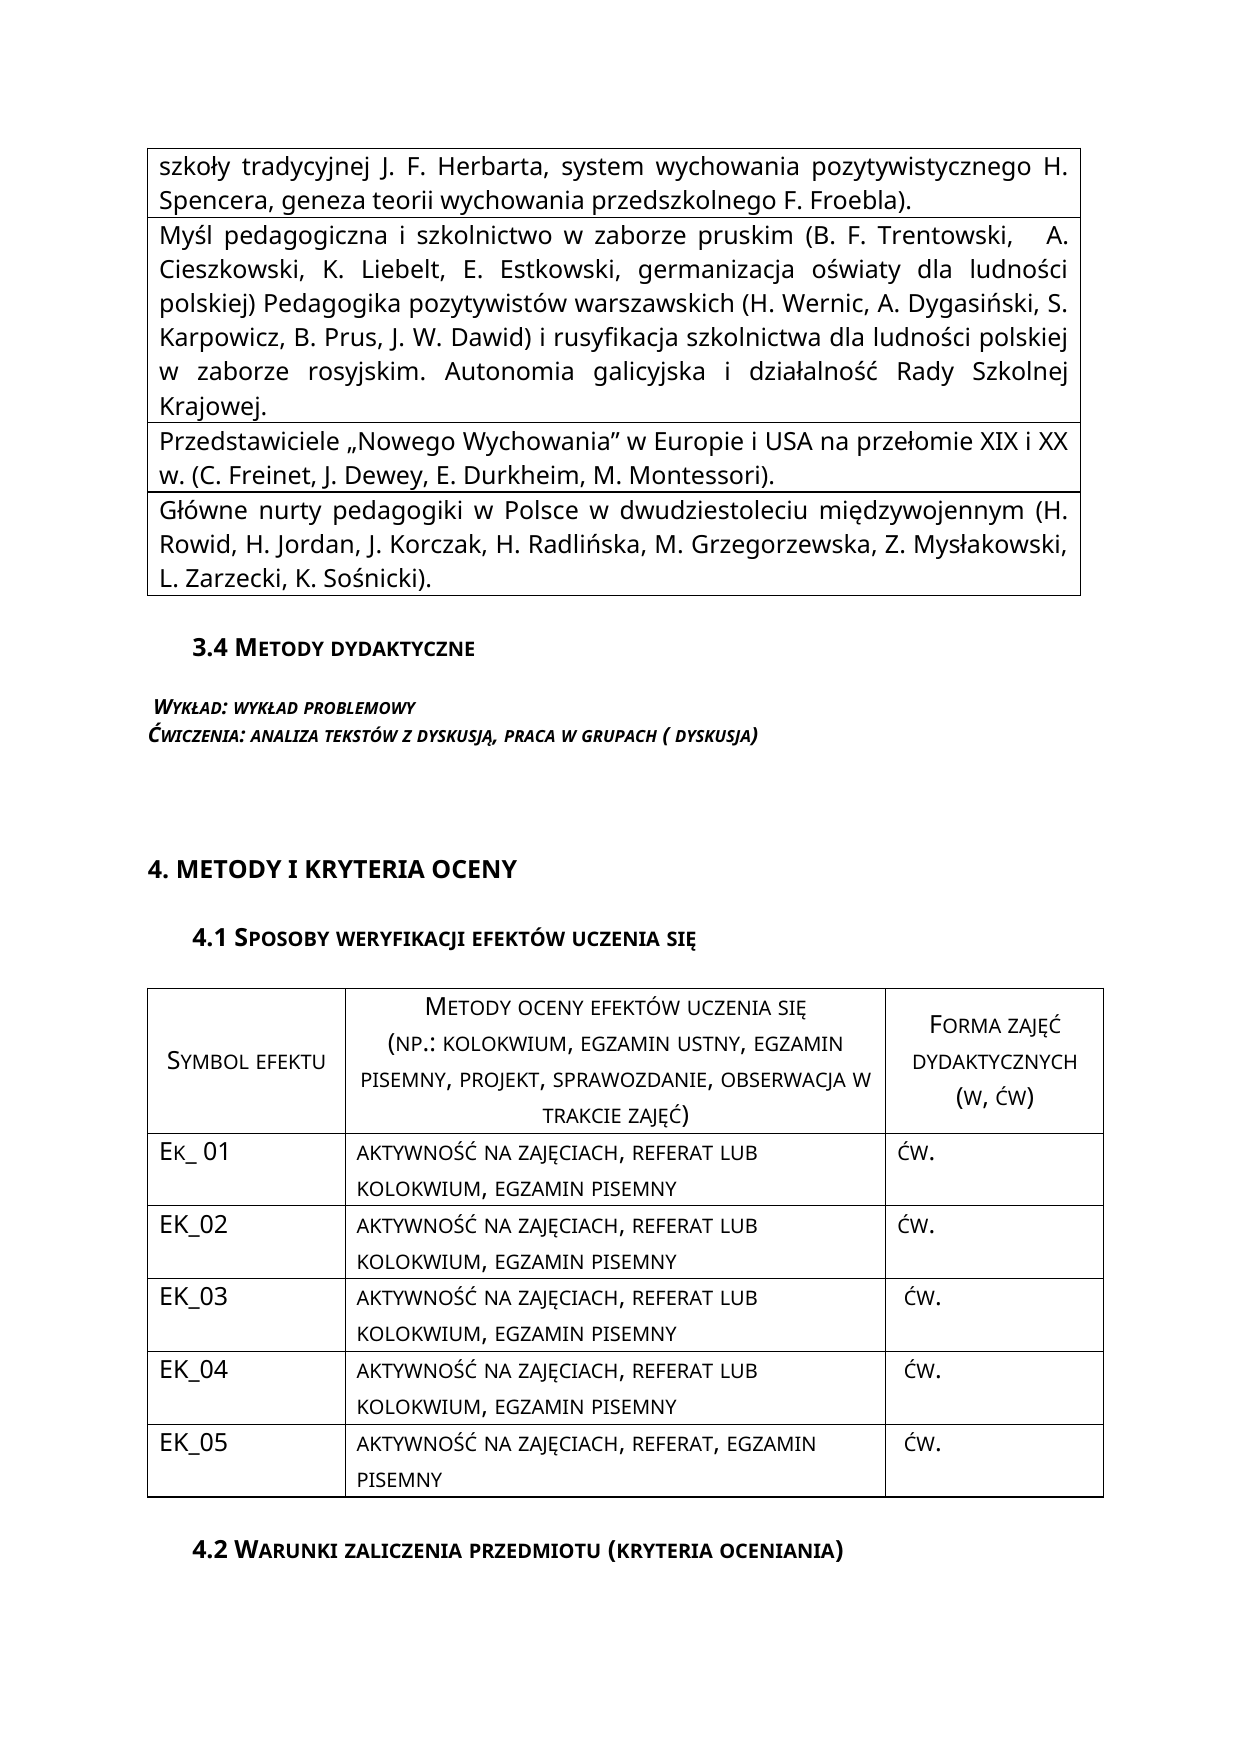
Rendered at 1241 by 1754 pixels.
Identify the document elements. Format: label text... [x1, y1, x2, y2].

table_cell EK_04 [148, 1352, 345, 1424]
text 3.4 Metody dydaktyczne [192, 630, 1093, 664]
table_cell ćw. [886, 1425, 1103, 1496]
table_header Symbol efektu [148, 989, 345, 1132]
text 4.1 Sposoby weryfikacji efektów uczenia się [192, 919, 1093, 953]
text Ćwiczenia: analiza tekstów z dyskusją, praca w grupach ( dyskusja) [148, 721, 1093, 749]
table_cell EK_03 [148, 1279, 345, 1351]
table_cell aktywność na zajęciach, referat lub kolokwium, egzamin pisemny [346, 1134, 885, 1205]
table_cell aktywność na zajęciach, referat lub kolokwium, egzamin pisemny [346, 1206, 885, 1278]
table_cell ćw. [886, 1206, 1103, 1278]
table_cell Myśl pedagogiczna i szkolnictwo w zaborze pruskim (B. F. Trentowski, A. Cieszkowski, K. Liebelt, E. Estkowski, germanizacja oświaty dla ludności polskiej) Pedagogika pozytywistów warszawskich (H. Wernic, A. Dygasiński, S. Karpowicz, B. Prus, J. W. Dawid) i rusyfikacja szkolnictwa dla ludności polskiej w zaborze rosyjskim. Autonomia galicyjska i działalność Rady Szkolnej Krajowej. [148, 218, 1080, 422]
table_cell aktywność na zajęciach, referat, egzamin pisemny [346, 1425, 885, 1496]
table_header Forma zajęć dydaktycznych (w, ćw) [886, 989, 1103, 1132]
table_cell EK_05 [148, 1425, 345, 1496]
table_cell ćw. [886, 1352, 1103, 1424]
table_header Metody oceny efektów uczenia się (np.: kolokwium, egzamin ustny, egzamin pisemny, projekt, sprawozdanie, obserwacja w trakcie zajęć) [346, 989, 885, 1132]
table_cell EK_02 [148, 1206, 345, 1278]
table_cell aktywność na zajęciach, referat lub kolokwium, egzamin pisemny [346, 1279, 885, 1351]
text 4.2 Warunki zaliczenia przedmiotu (kryteria oceniania) [192, 1532, 1093, 1566]
table_cell ćw. [886, 1279, 1103, 1351]
text Wykład: wykład problemowy [148, 692, 1093, 721]
text 4. METODY I KRYTERIA OCENY [148, 851, 1093, 885]
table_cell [148, 149, 1080, 217]
table_cell Przedstawiciele „Nowego Wychowania” w Europie i USA na przełomie XIX i XX w. (C. Freinet, J. Dewey, E. Durkheim, M. Montessori). [148, 423, 1080, 491]
table_cell Ek_ 01 [148, 1134, 345, 1205]
table_cell aktywność na zajęciach, referat lub kolokwium, egzamin pisemny [346, 1352, 885, 1424]
table_cell Główne nurty pedagogiki w Polsce w dwudziestoleciu międzywojennym (H. Rowid, H. Jordan, J. Korczak, H. Radlińska, M. Grzegorzewska, Z. Mysłakowski, L. Zarzecki, K. Sośnicki). [148, 493, 1080, 594]
table_cell ćw. [886, 1134, 1103, 1205]
